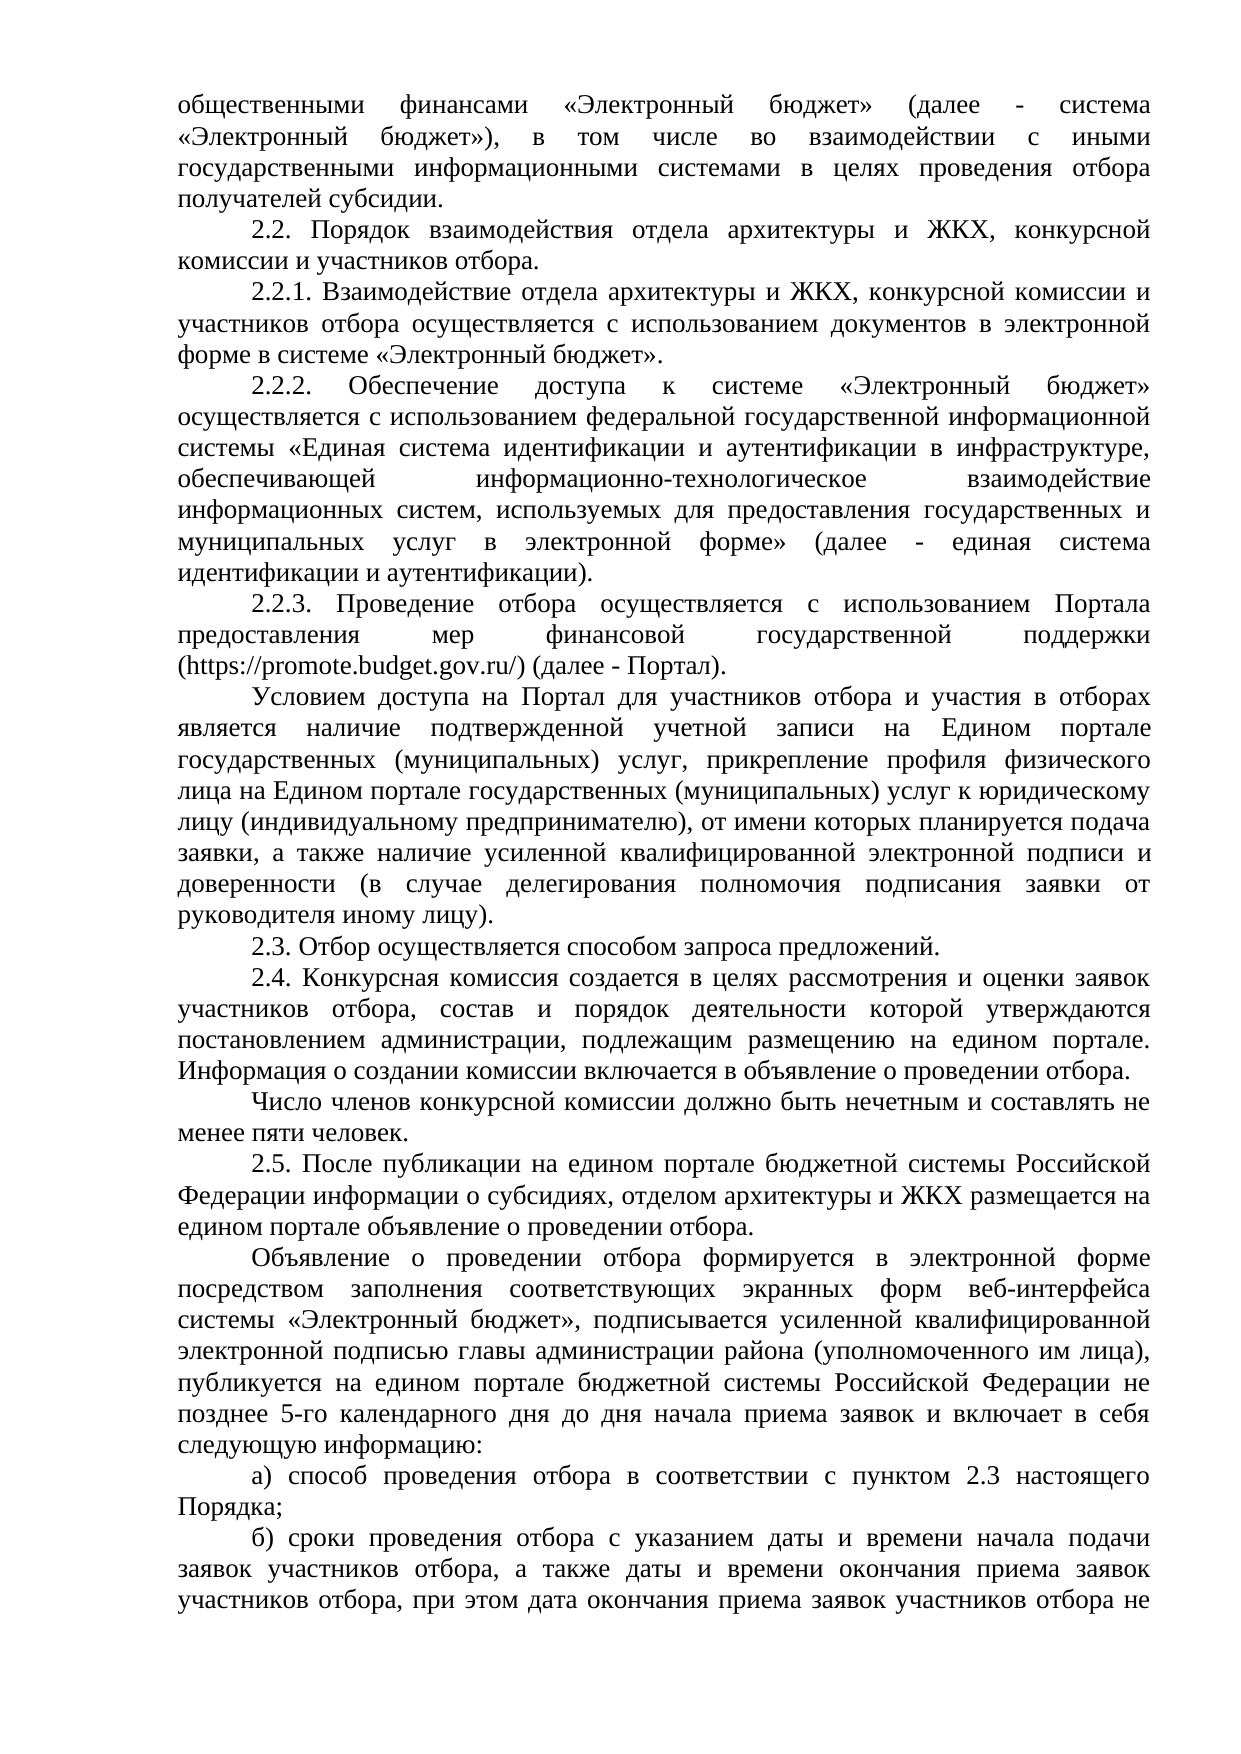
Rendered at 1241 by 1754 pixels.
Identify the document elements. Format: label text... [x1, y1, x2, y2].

text 2.2.2. Обеспечение доступа к системе «Электронный бюджет» осуществляется с использованием федеральной государственной информационной системы «Единая система идентификации и аутентификации в инфраструктуре, обеспечивающей информационно-технологическое взаимодействие информационных систем, используемых для предоставления государственных и муниципальных услуг в электронной форме» (далее - единая система идентификации и аутентификации). [177, 369, 1152, 587]
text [177, 1521, 1152, 1615]
text Условием доступа на Портал для участников отбора и участия в отборах является наличие подтвержденной учетной записи на Едином портале государственных (муниципальных) услуг, прикрепление профиля физического лица на Едином портале государственных (муниципальных) услуг к юридическому лицу (индивидуальному предпринимателю), от имени которых планируется подача заявки, а также наличие усиленной квалифицированной электронной подписи и доверенности (в случае делегирования полномочия подписания заявки от руководителя иному лицу). [177, 680, 1152, 929]
text 2.5. После публикации на едином портале бюджетной системы Российской Федерации информации о субсидиях, отделом архитектуры и ЖКХ размещается на едином портале объявление о проведении отбора. [177, 1148, 1152, 1241]
text Объявление о проведении отбора формируется в электронной форме посредством заполнения соответствующих экранных форм веб-интерфейса системы «Электронный бюджет», подписывается усиленной квалифицированной электронной подписью главы администрации района (уполномоченного им лица), публикуется на едином портале бюджетной системы Российской Федерации не позднее 5-го календарного дня до дня начала приема заявок и включает в себя следующую информацию: [177, 1241, 1152, 1459]
text 2.2. Порядок взаимодействия отдела архитектуры и ЖКХ, конкурсной комиссии и участников отбора. [177, 213, 1152, 276]
text Число членов конкурсной комиссии должно быть нечетным и составлять не менее пяти человек. [177, 1085, 1152, 1148]
text 2.4. Конкурсная комиссия создается в целях рассмотрения и оценки заявок участников отбора, состав и порядок деятельности которой утверждаются постановлением администрации, подлежащим размещению на едином портале. Информация о создании комиссии включается в объявление о проведении отбора. [177, 961, 1152, 1085]
text а) способ проведения отбора в соответствии с пунктом 2.3 настоящего Порядка; [177, 1459, 1152, 1521]
text 2.2.1. Взаимодействие отдела архитектуры и ЖКХ, конкурсной комиссии и участников отбора осуществляется с использованием документов в электронной форме в системе «Электронный бюджет». [177, 276, 1152, 369]
text 2.3. Отбор осуществляется способом запроса предложений. [177, 929, 1152, 961]
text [177, 89, 1152, 213]
text 2.2.3. Проведение отбора осуществляется с использованием Портала предоставления мер финансовой государственной поддержки (https://promote.budget.gov.ru/) (далее - Портал). [177, 587, 1152, 680]
